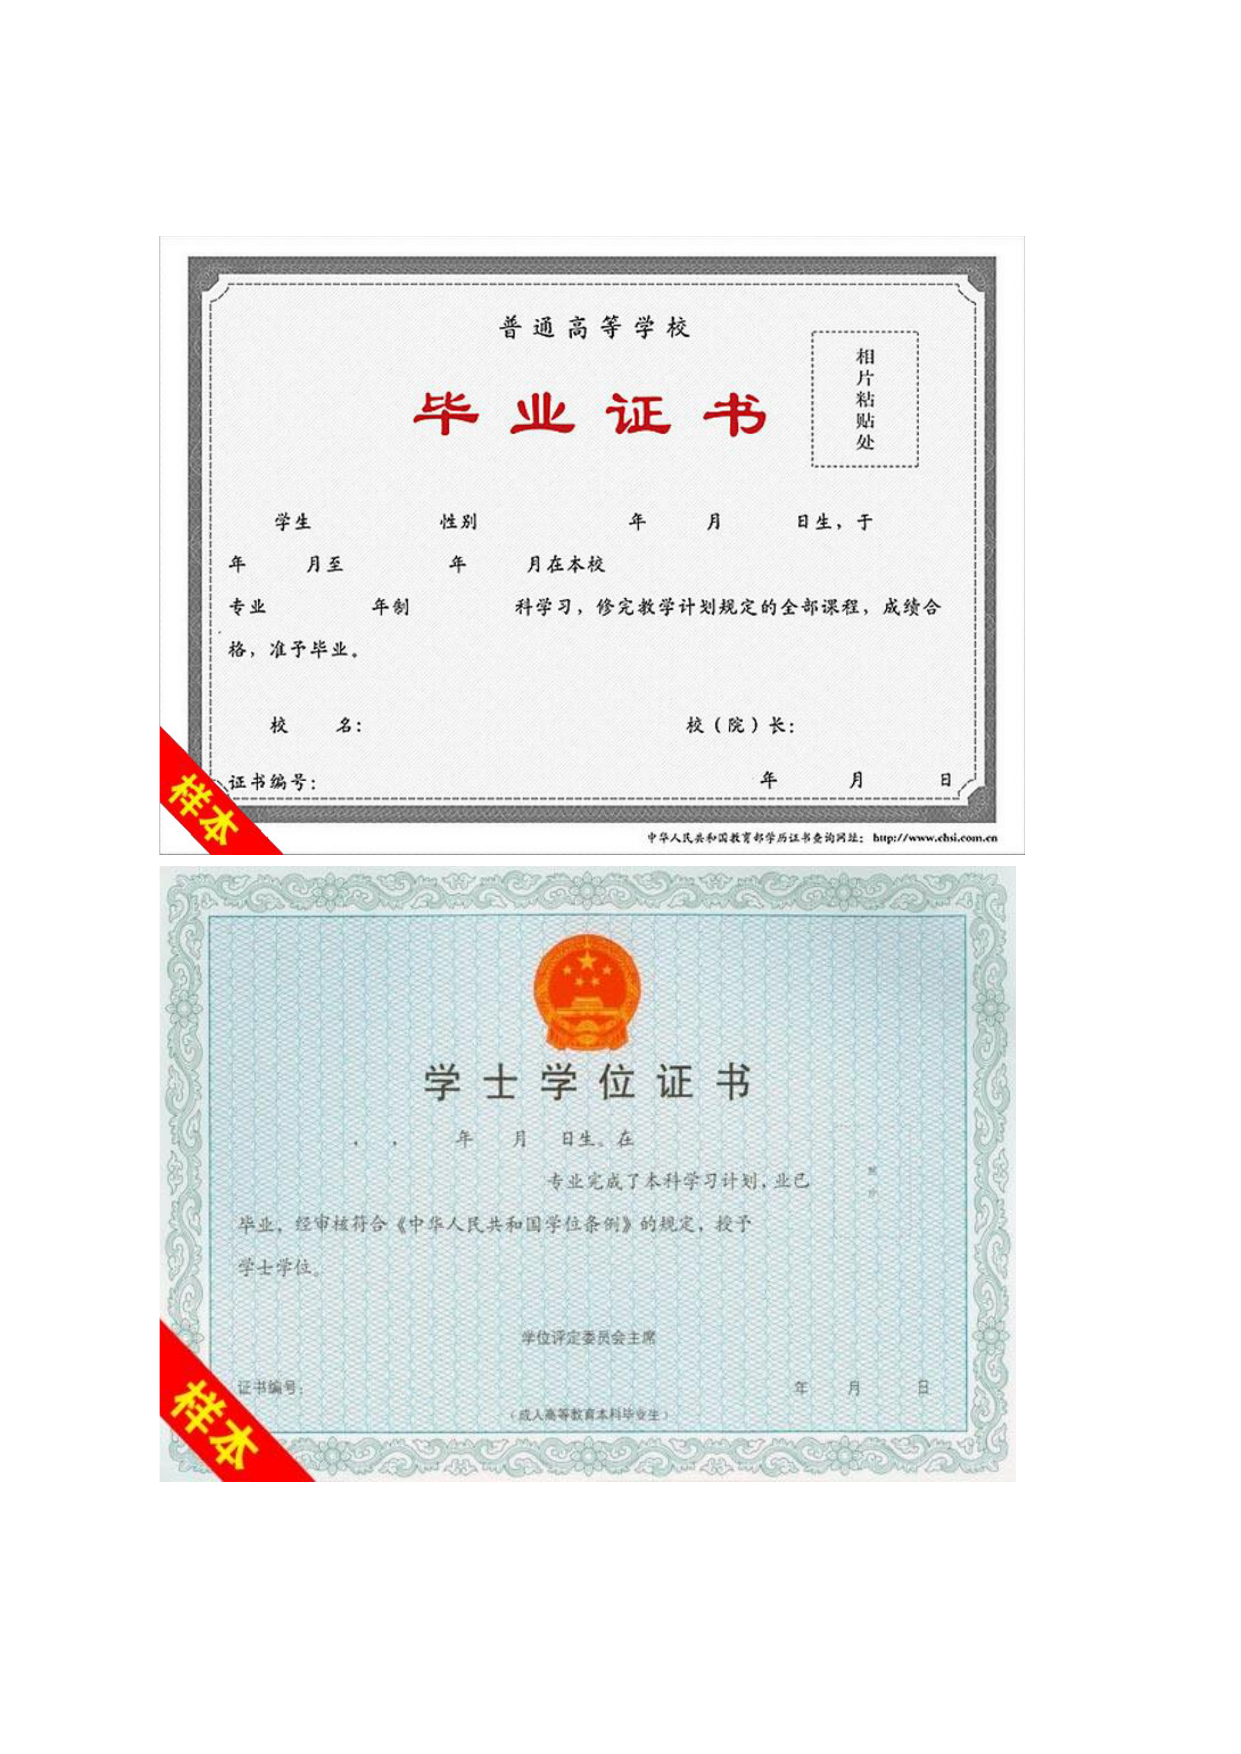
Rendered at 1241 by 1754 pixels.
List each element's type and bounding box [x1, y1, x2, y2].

picture [159, 236, 1025, 855]
picture [159, 866, 1016, 1482]
